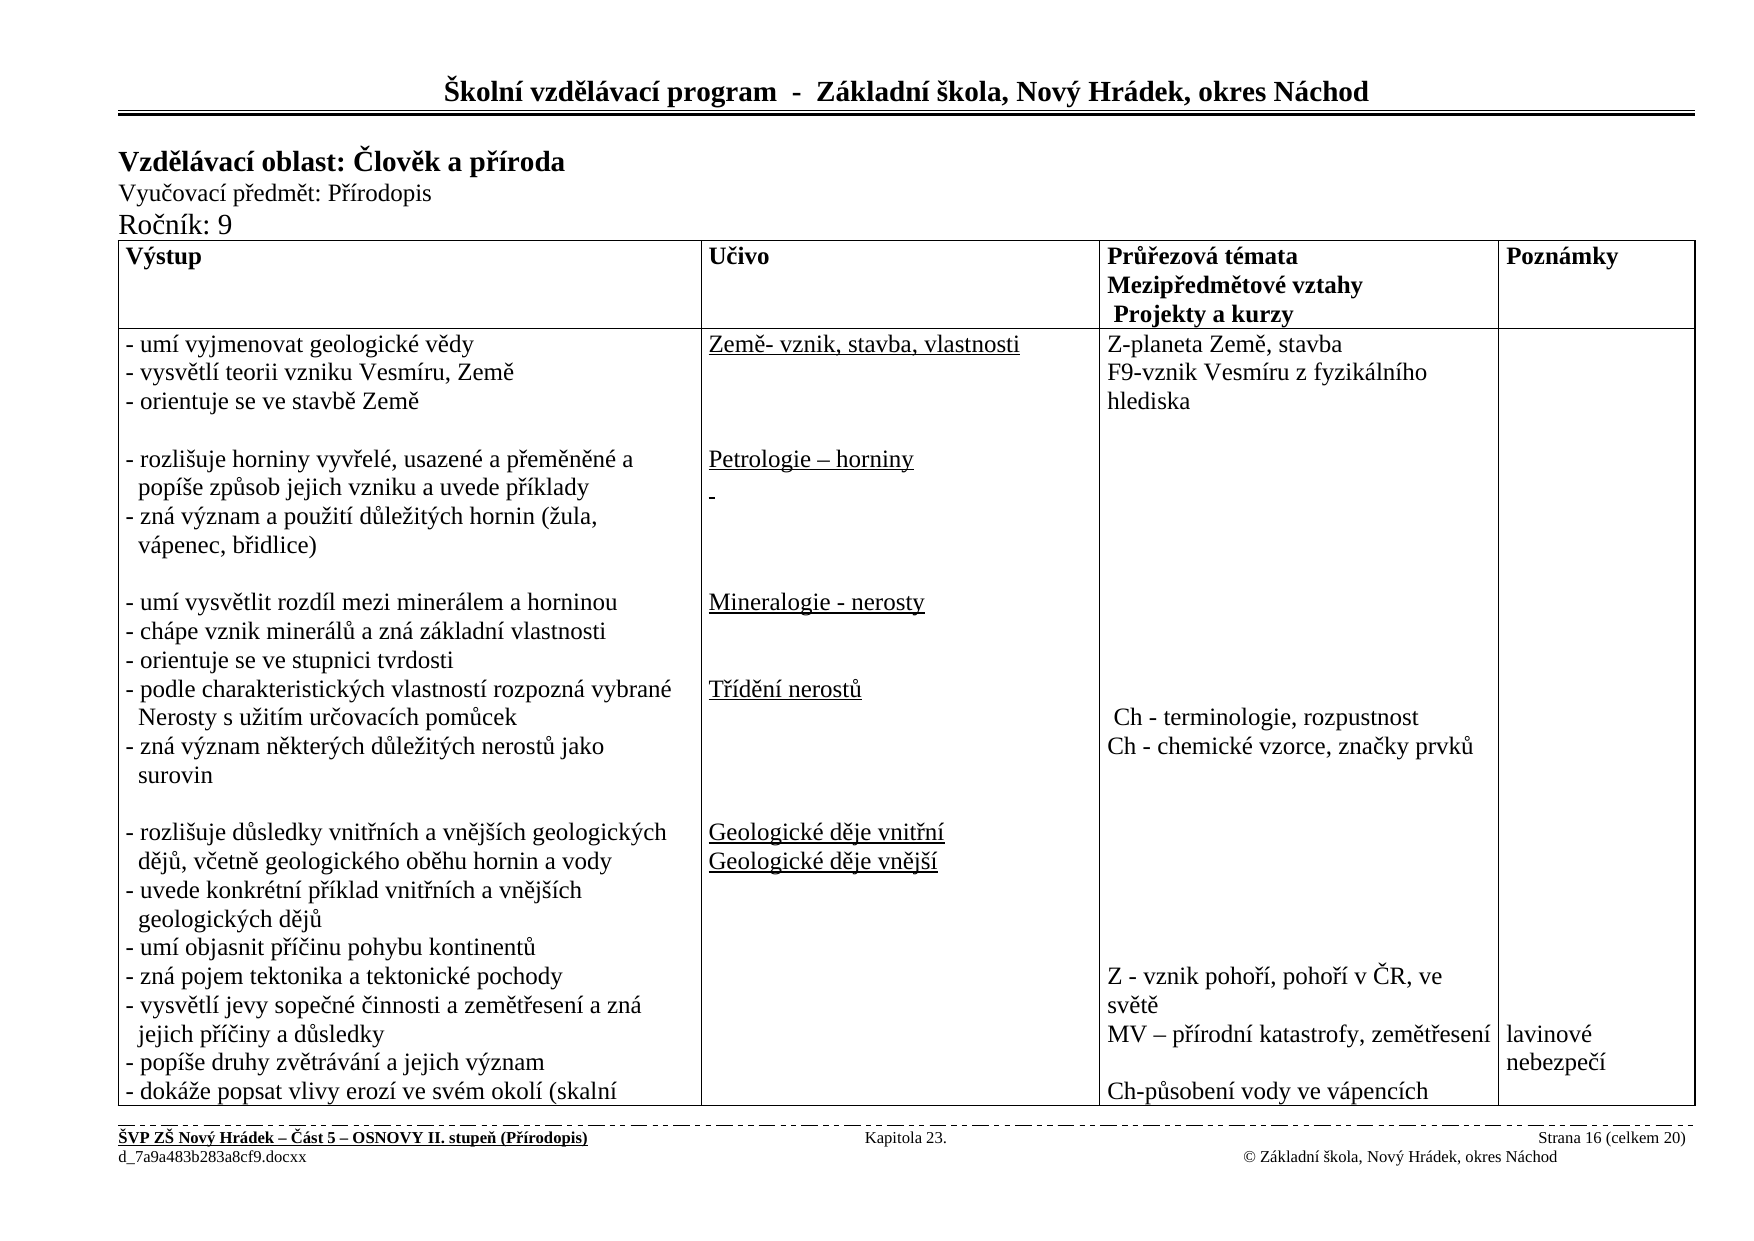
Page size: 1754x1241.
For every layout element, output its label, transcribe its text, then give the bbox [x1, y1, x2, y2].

subtitle Vzdělávací oblast: Člověk a příroda [118, 144, 1695, 178]
table_header Průřezová témata Mezipředmětové vztahy Projekty a kurzy [1100, 241, 1498, 328]
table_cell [1100, 329, 1498, 1105]
table_cell lavinové nebezpečí [1499, 329, 1694, 1105]
text Vyučovací předmět: Přírodopis [118, 178, 1695, 207]
table_header Učivo [702, 241, 1099, 328]
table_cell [119, 329, 701, 1105]
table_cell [702, 329, 1099, 1105]
text Ročník: 9 [118, 207, 1695, 240]
table_header Výstup [119, 241, 701, 328]
table_header Poznámky [1499, 241, 1694, 328]
